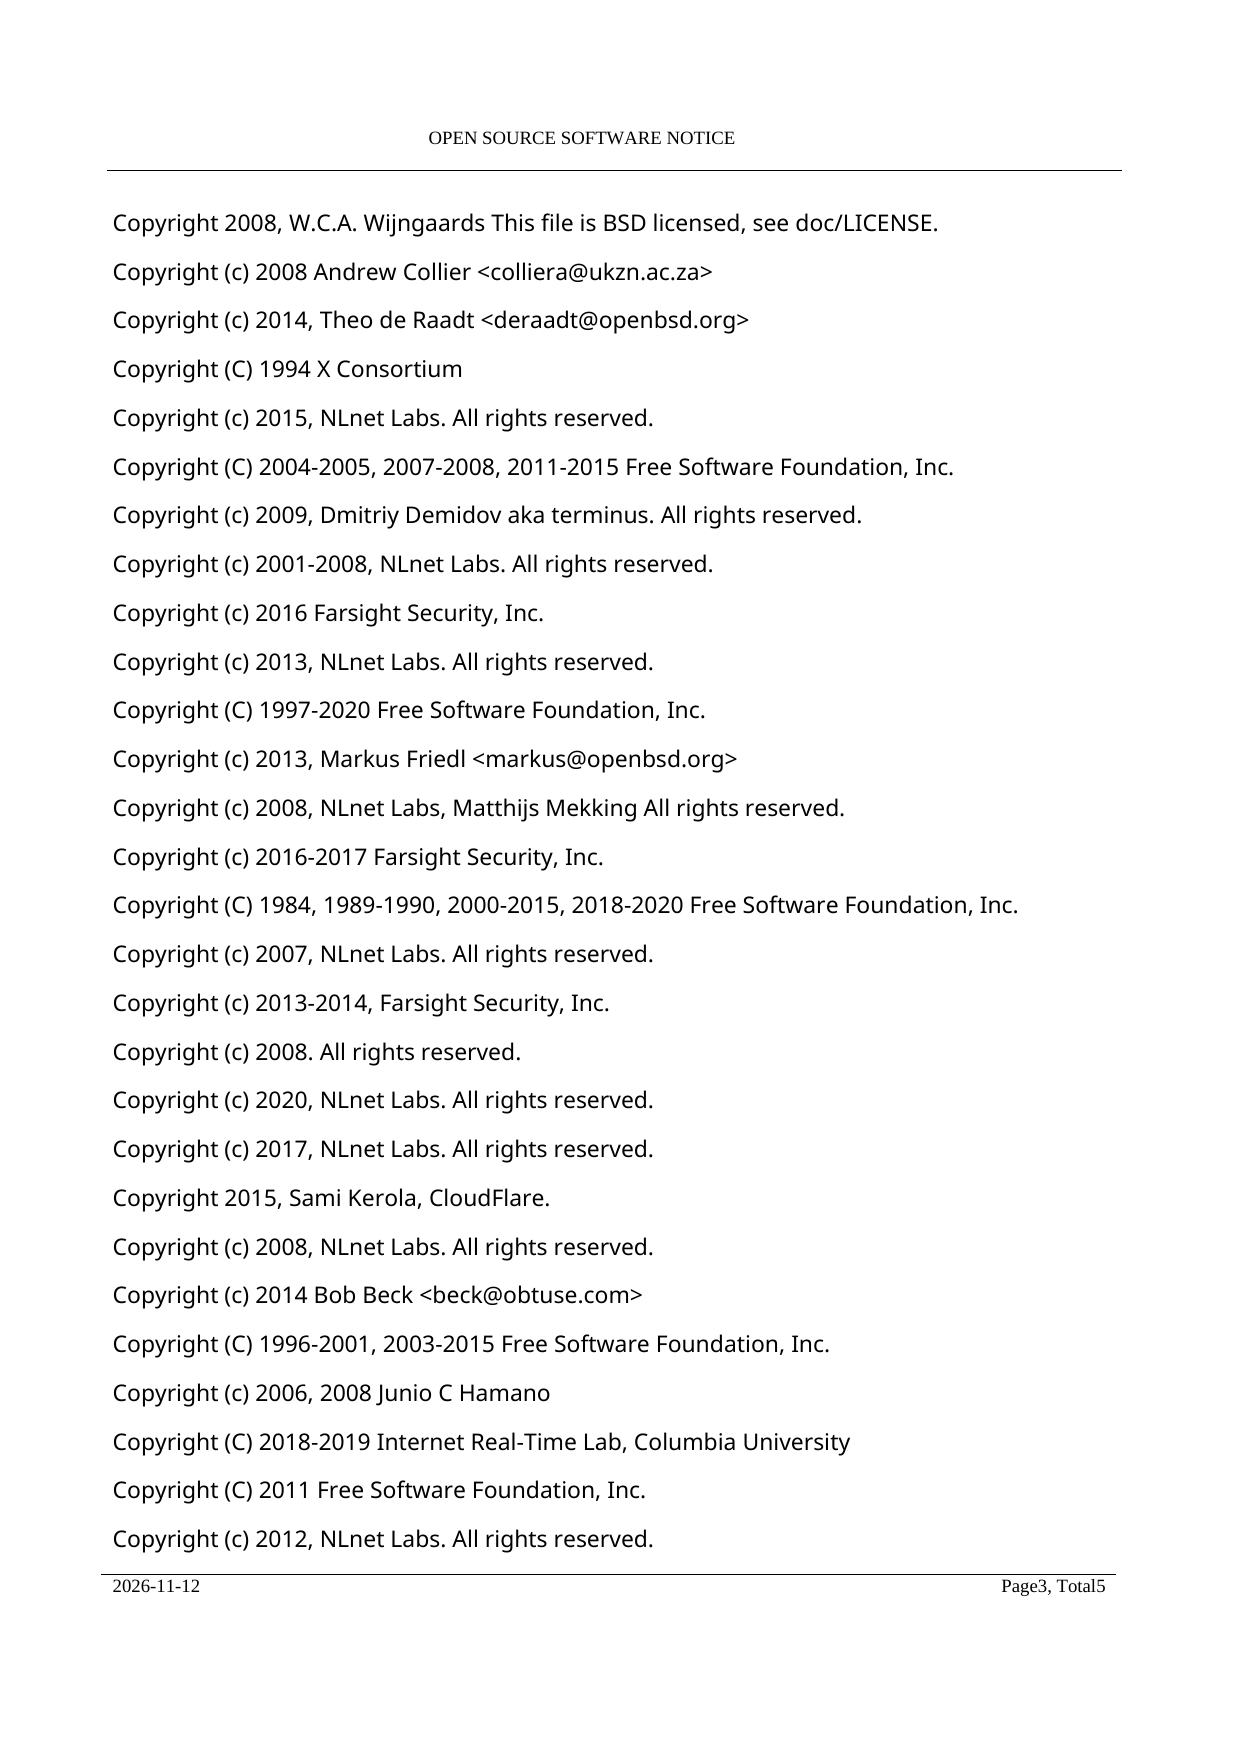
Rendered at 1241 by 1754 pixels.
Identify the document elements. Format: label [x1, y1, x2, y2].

text [112, 206, 1128, 1555]
